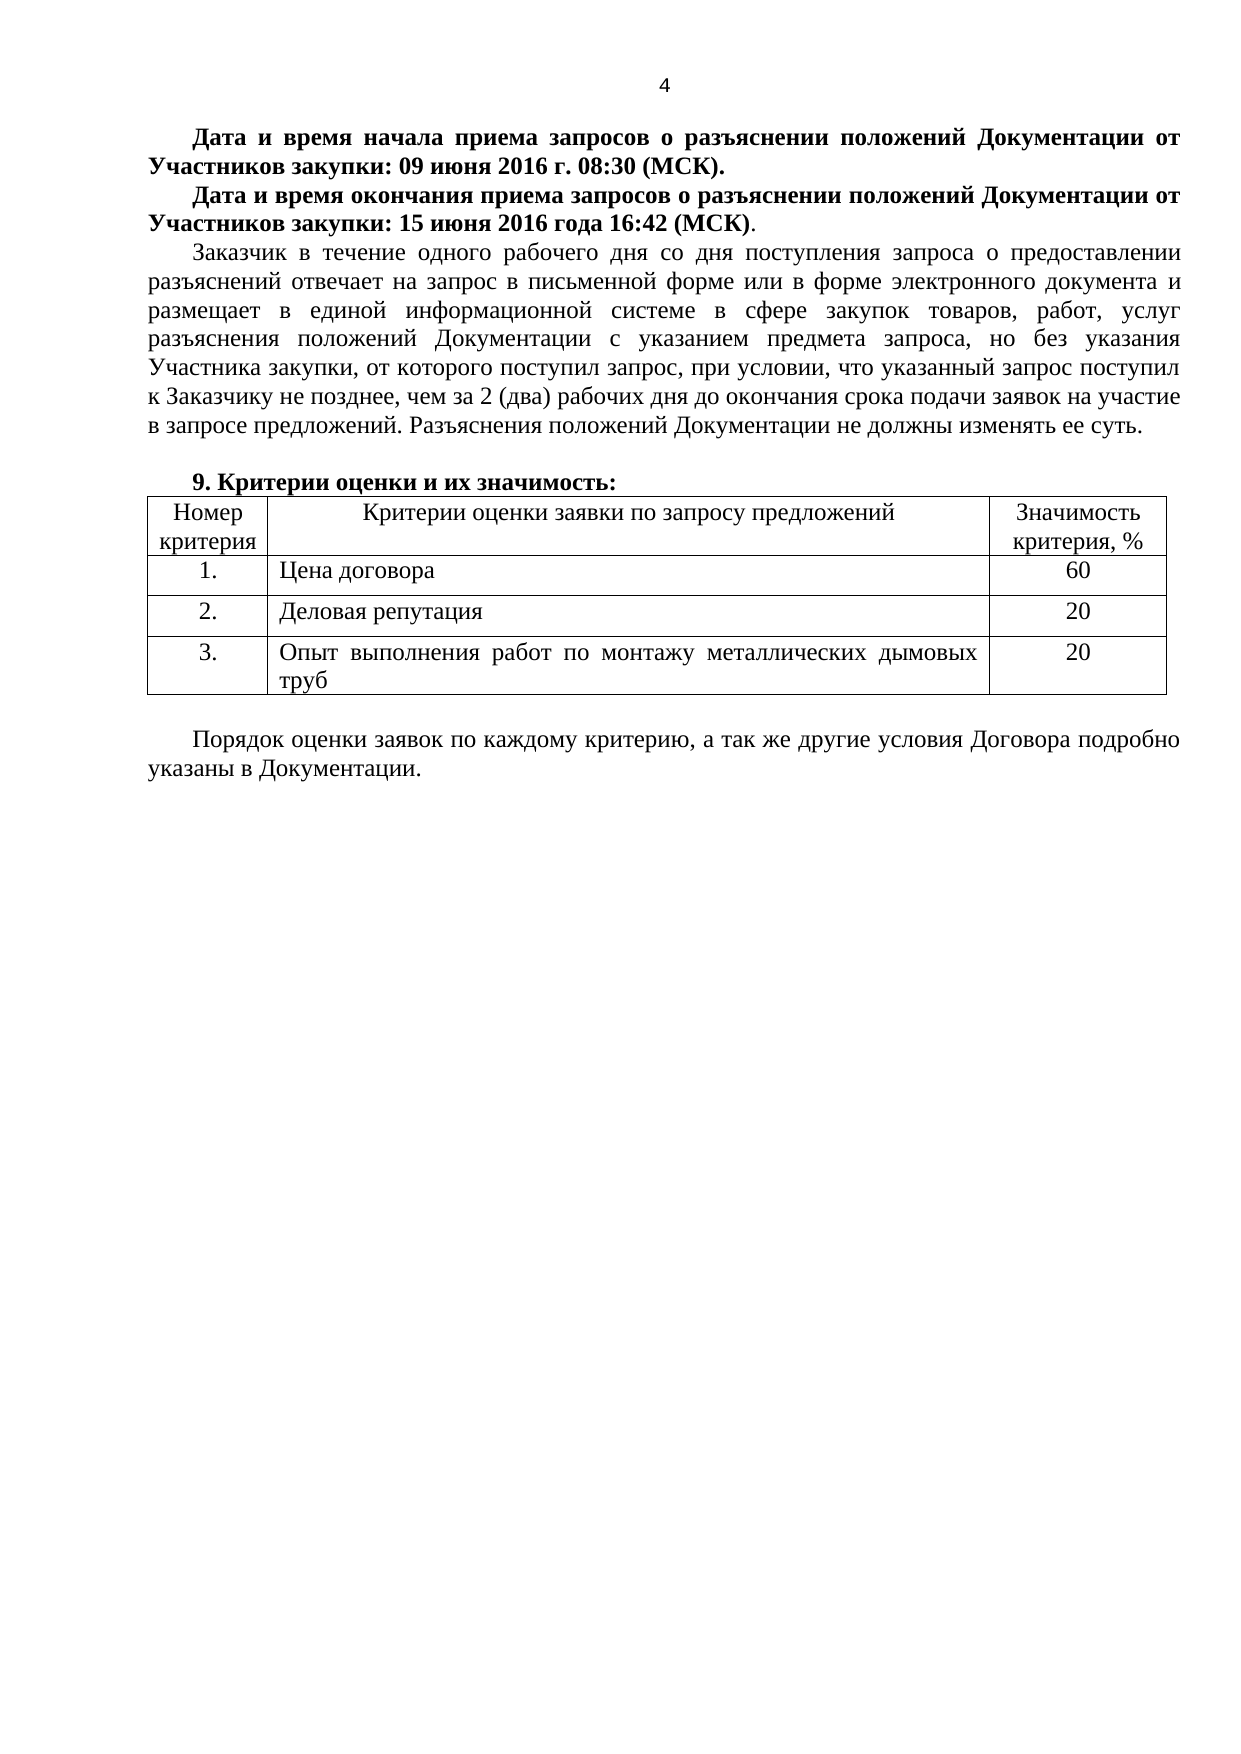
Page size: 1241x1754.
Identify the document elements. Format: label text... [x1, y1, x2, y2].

table_cell 1. [148, 556, 267, 595]
table_header Критерии оценки заявки по запросу предложений [268, 497, 989, 554]
table_cell 60 [990, 556, 1166, 595]
table_cell Цена договора [268, 556, 989, 595]
table_cell 20 [990, 596, 1166, 636]
table_header Значимость критерия, % [990, 497, 1166, 554]
table_cell Опыт выполнения работ по монтажу металлических дымовых труб [268, 637, 989, 694]
table_cell 2. [148, 596, 267, 636]
text Дата и время начала приема запросов о разъяснении положений Документации от Участников закупки: 09 июня 2016 г. 08:30 (МСК). [148, 122, 1181, 180]
table_cell Деловая репутация [268, 596, 989, 636]
text 9. Критерии оценки и их значимость: [148, 467, 1181, 496]
text Дата и время окончания приема запросов о разъяснении положений Документации от Участников закупки: 15 июня 2016 года 16:42 (МСК). [148, 180, 1181, 237]
table_cell 3. [148, 637, 267, 694]
table_cell 20 [990, 637, 1166, 694]
text Заказчик в течение одного рабочего дня со дня поступления запроса о предоставлении разъяснений отвечает на запрос в письменной форме или в форме электронного документа и размещает в единой информационной системе в сфере закупок товаров, работ, услуг разъяснения положений Документации с указанием предмета запроса, но без указания Участника закупки, от которого поступил запрос, при условии, что указанный запрос поступил к Заказчику не позднее, чем за 2 (два) рабочих дня до окончания срока подачи заявок на участие в запросе предложений. Разъяснения положений Документации не должны изменять ее суть. [148, 237, 1181, 438]
table_header Номер критерия [148, 497, 267, 554]
text Порядок оценки заявок по каждому критерию, а так же другие условия Договора подробно указаны в Документации. [148, 724, 1181, 781]
